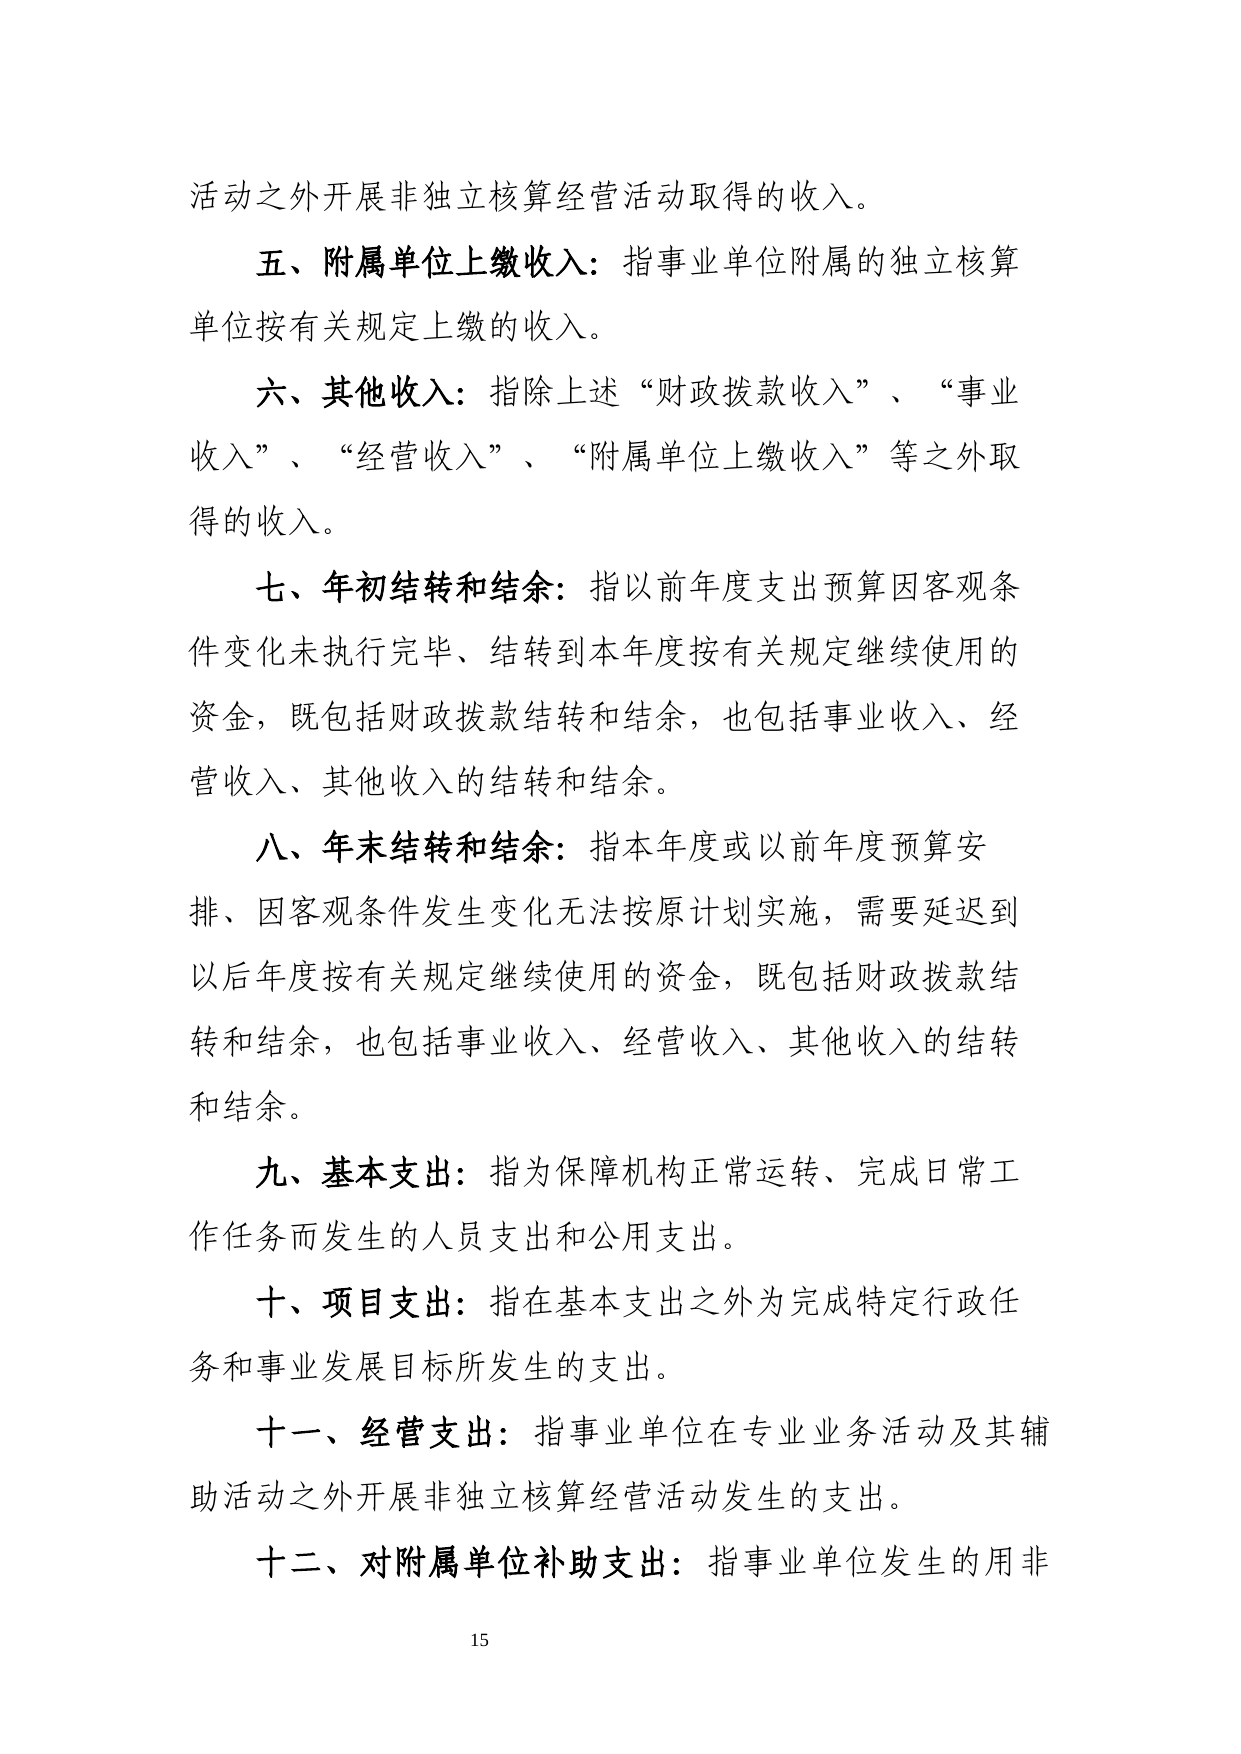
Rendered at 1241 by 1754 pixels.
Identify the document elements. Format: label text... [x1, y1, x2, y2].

text 十一、经营支出：指事业单位在专业业务活动及其辅助活动之外开展非独立核算经营活动发生的支出。 [187, 1397, 1053, 1527]
text 九、基本支出：指为保障机构正常运转、完成日常工作任务而发生的人员支出和公用支出。 [187, 1137, 1053, 1267]
text 十、项目支出：指在基本支出之外为完成特定行政任务和事业发展目标所发生的支出。 [187, 1267, 1053, 1397]
text 七、年初结转和结余：指以前年度支出预算因客观条件变化未执行完毕、结转到本年度按有关规定继续使用的资金，既包括财政拨款结转和结余，也包括事业收入、经营收入、其他收入的结转和结余。 [187, 552, 1053, 812]
text 五、附属单位上缴收入：指事业单位附属的独立核算单位按有关规定上缴的收入。 [187, 227, 1053, 357]
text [187, 1527, 1053, 1592]
text 六、其他收入：指除上述“财政拨款收入”、“事业收入”、“经营收入”、“附属单位上缴收入”等之外取得的收入。 [187, 357, 1053, 552]
text 八、年末结转和结余：指本年度或以前年度预算安排、因客观条件发生变化无法按原计划实施，需要延迟到以后年度按有关规定继续使用的资金，既包括财政拨款结转和结余，也包括事业收入、经营收入、其他收入的结转和结余。 [187, 812, 1053, 1137]
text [187, 162, 1053, 227]
